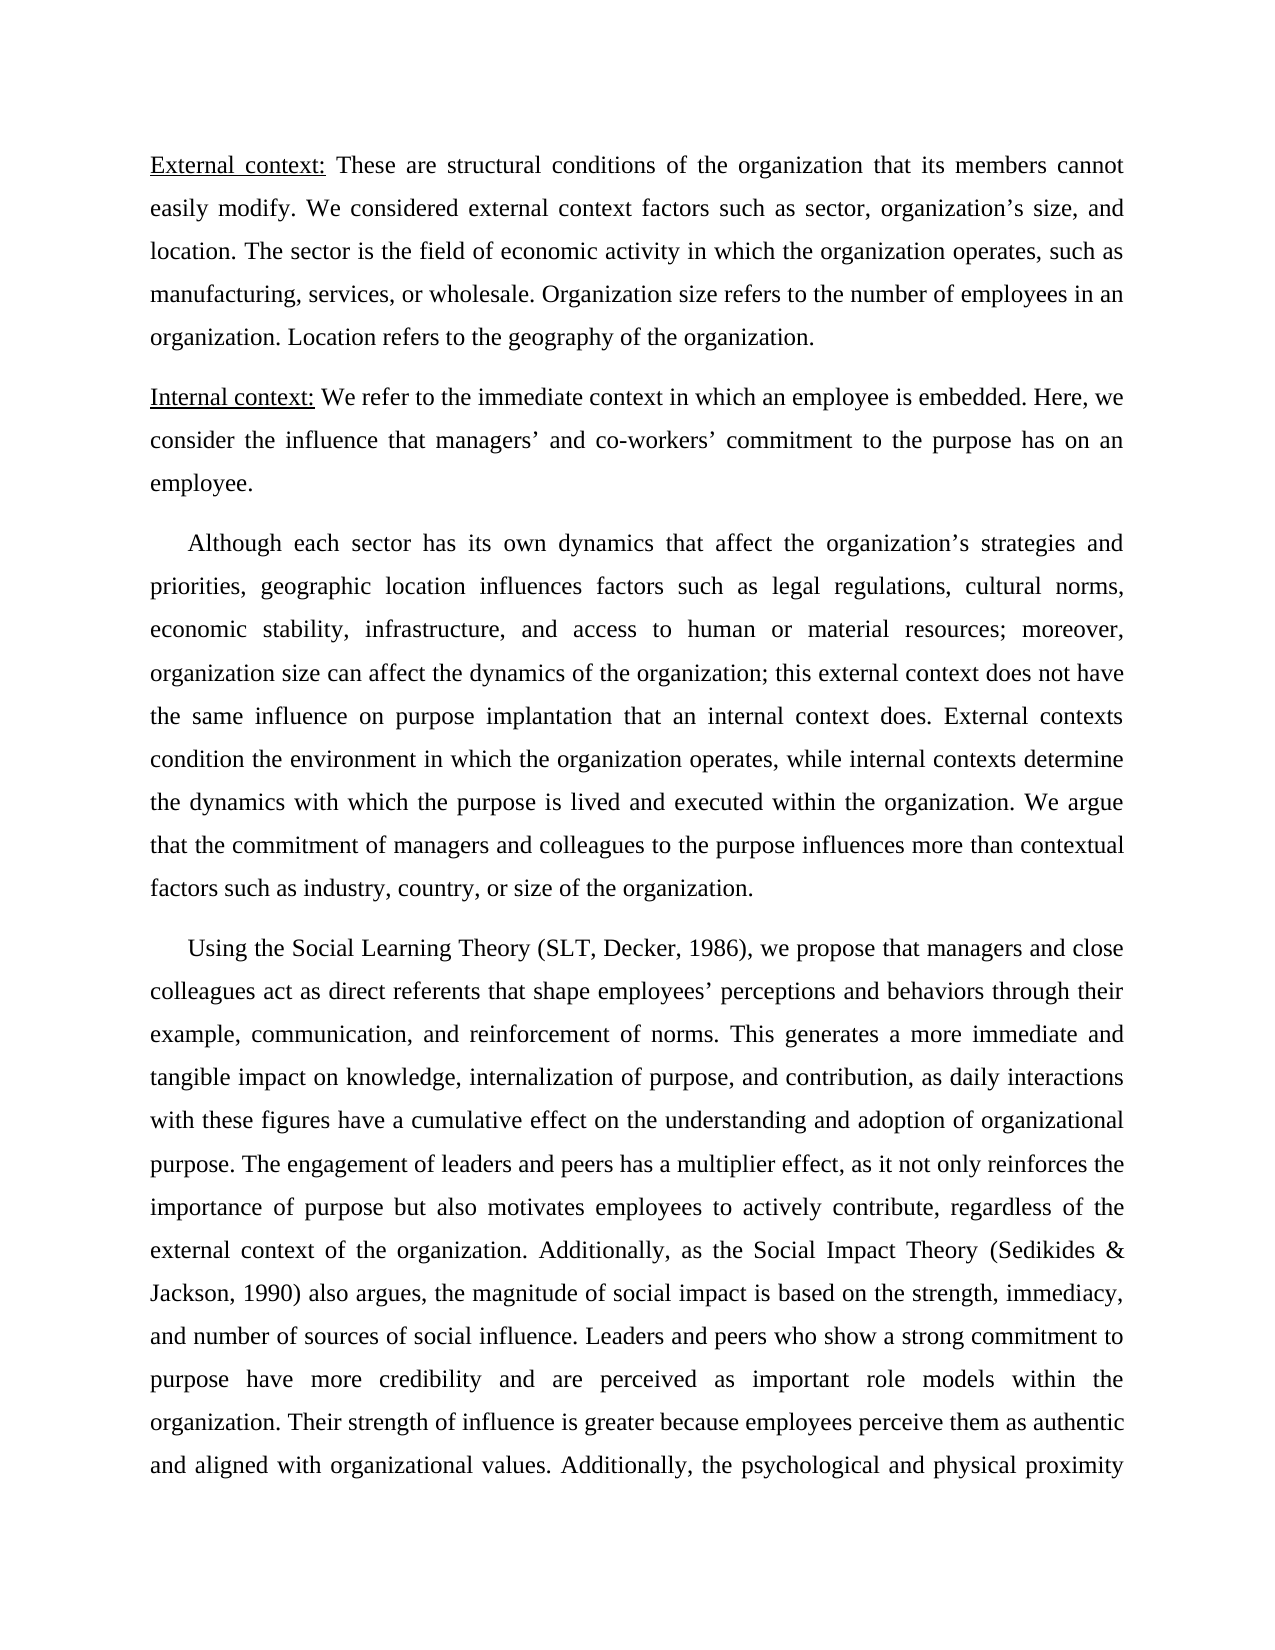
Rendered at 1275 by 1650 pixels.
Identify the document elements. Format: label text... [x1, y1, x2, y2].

text External context: These are structural conditions of the organization that its members cannot easily modify. We considered external context factors such as sector, organization’s size, and location. The sector is the field of economic activity in which the organization operates, such as manufacturing, services, or wholesale. Organization size refers to the number of employees in an organization. Location refers to the geography of the organization. [150, 150, 1125, 351]
text Internal context: We refer to the immediate context in which an employee is embedded. Here, we consider the influence that managers’ and co-workers’ commitment to the purpose has on an employee. [150, 382, 1125, 497]
text Although each sector has its own dynamics that affect the organization’s strategies and priorities, geographic location influences factors such as legal regulations, cultural norms, economic stability, infrastructure, and access to human or material resources; moreover, organization size can affect the dynamics of the organization; this external context does not have the same influence on purpose implantation that an internal context does. External contexts condition the environment in which the organization operates, while internal contexts determine the dynamics with which the purpose is lived and executed within the organization. We argue that the commitment of managers and colleagues to the purpose influences more than contextual factors such as industry, country, or size of the organization. [150, 528, 1125, 902]
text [150, 933, 1125, 1479]
